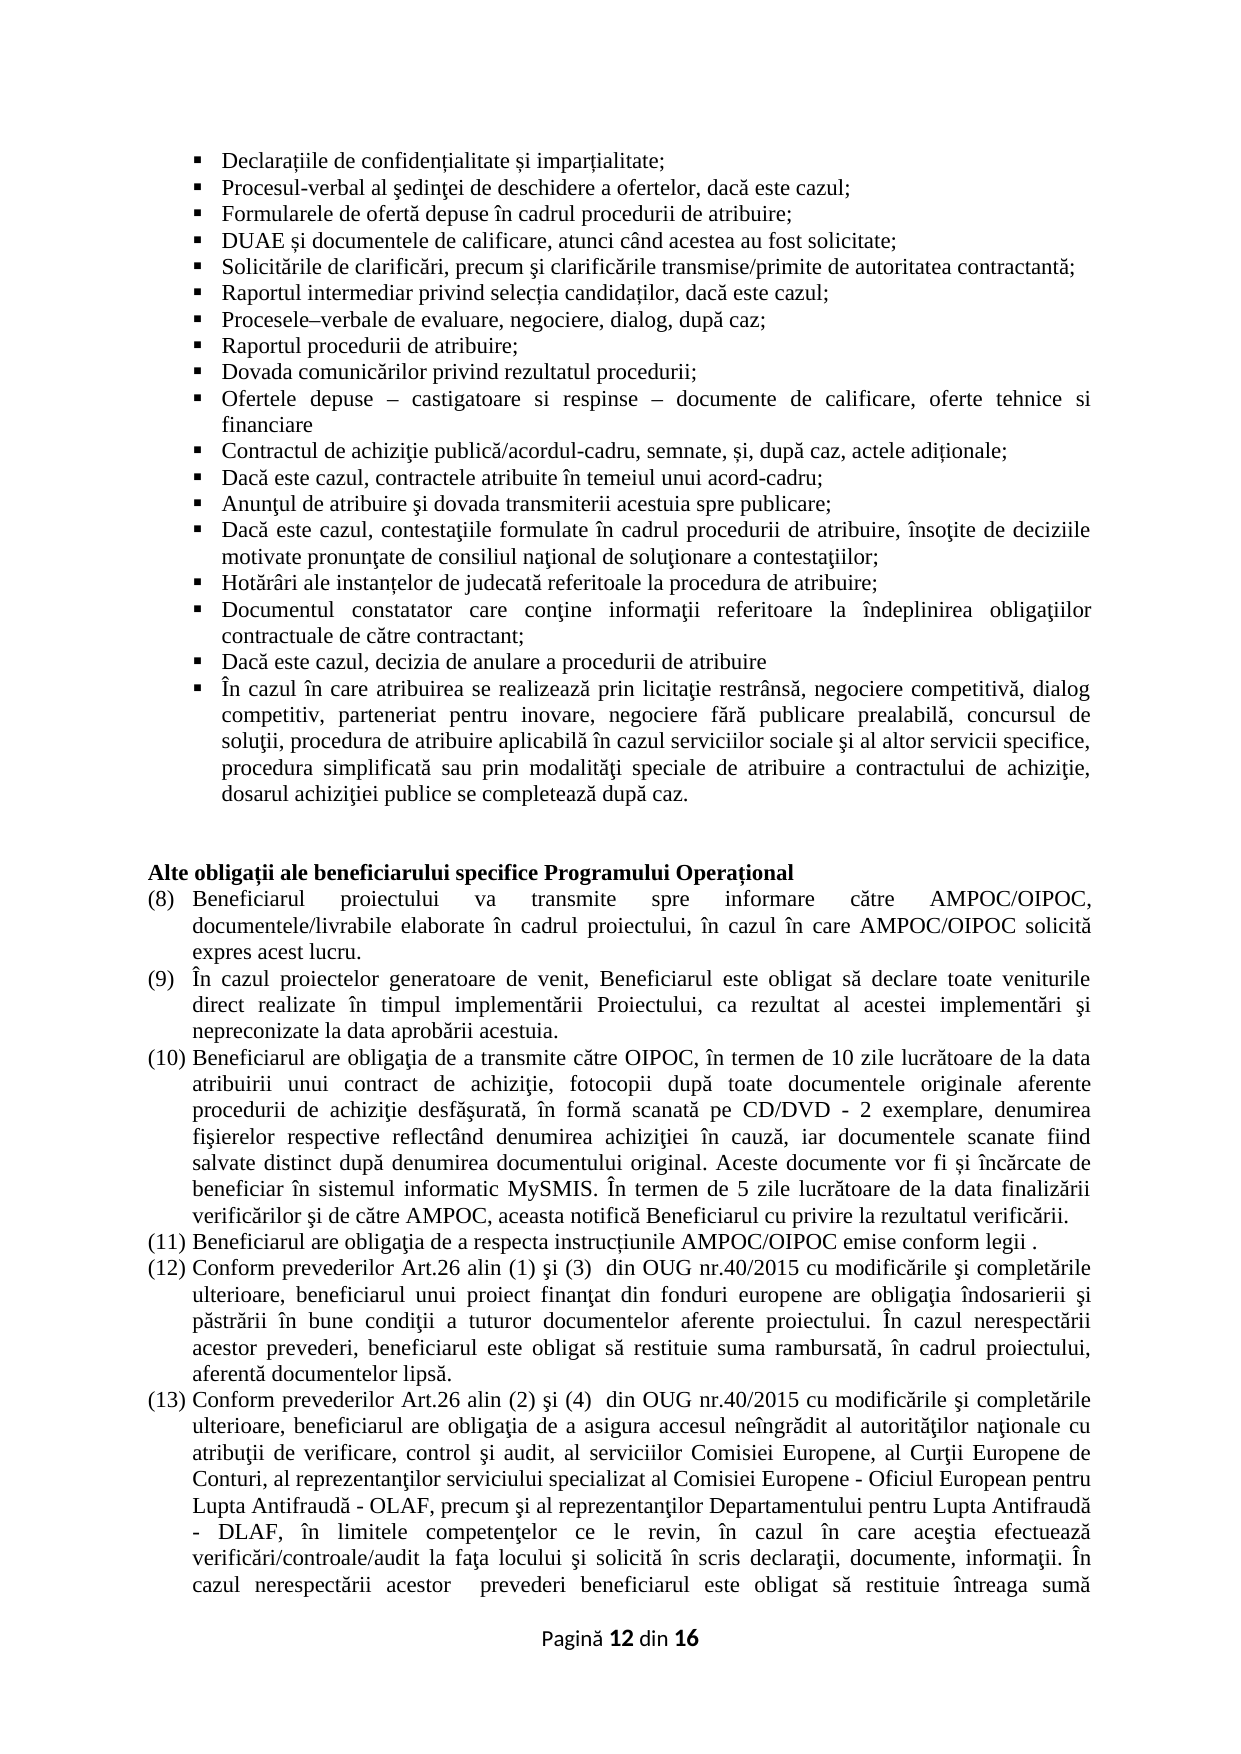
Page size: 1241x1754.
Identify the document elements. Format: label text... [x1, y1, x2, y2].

list În cazul în care atribuirea se realizează prin licitaţie restrânsă, negociere competitivă, dialog competitiv, parteneriat pentru inovare, negociere fără publicare prealabilă, concursul de soluţii, procedura de atribuire aplicabilă în cazul serviciilor sociale şi al altor servicii specifice, procedura simplificată sau prin modalităţi speciale de atribuire a contractului de achiziţie, dosarul achiziţiei publice se completează după caz. [192, 675, 1093, 806]
list Procesul-verbal al şedinţei de deschidere a ofertelor, dacă este cazul; [192, 174, 1093, 200]
list Dacă este cazul, contestaţiile formulate în cadrul procedurii de atribuire, însoţite de deciziile motivate pronunţate de consiliul naţional de soluţionare a contestaţiilor; [192, 517, 1093, 569]
list Procesele–verbale de evaluare, negociere, dialog, după caz; [192, 306, 1093, 332]
list Beneficiarul are obligaţia de a respecta instrucțiunile AMPOC/OIPOC emise conform legii . [148, 1228, 1093, 1254]
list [148, 1386, 1093, 1597]
list În cazul proiectelor generatoare de venit, Beneficiarul este obligat să declare toate veniturile direct realizate în timpul implementării Proiectului, ca rezultat al acestei implementări şi nepreconizate la data aprobării acestuia. [148, 964, 1093, 1044]
list Solicitările de clarificări, precum şi clarificările transmise/primite de autoritatea contractantă; [192, 253, 1093, 279]
list Formularele de ofertă depuse în cadrul procedurii de atribuire; [192, 200, 1093, 227]
list DUAE și documentele de calificare, atunci când acestea au fost solicitate; [192, 227, 1093, 253]
list Dacă este cazul, contractele atribuite în temeiul unui acord-cadru; [192, 464, 1093, 490]
list Beneficiarul proiectului va transmite spre informare către AMPOC/OIPOC, documentele/livrabile elaborate în cadrul proiectului, în cazul în care AMPOC/OIPOC solicită expres acest lucru. [148, 886, 1093, 964]
list Declarațiile de confidențialitate și imparțialitate; [192, 148, 1093, 174]
list Raportul intermediar privind selecția candidaților, dacă este cazul; [192, 279, 1093, 306]
list Anunţul de atribuire şi dovada transmiterii acestuia spre publicare; [192, 490, 1093, 517]
list Raportul procedurii de atribuire; [192, 332, 1093, 358]
list Dacă este cazul, decizia de anulare a procedurii de atribuire [192, 648, 1093, 675]
text Alte obligații ale beneficiarului specifice Programului Operațional [148, 859, 1093, 886]
list Hotărâri ale instanțelor de judecată referitoale la procedura de atribuire; [192, 569, 1093, 596]
list Contractul de achiziţie publică/acordul-cadru, semnate, și, după caz, actele adiționale; [192, 437, 1093, 464]
list Dovada comunicărilor privind rezultatul procedurii; [192, 358, 1093, 385]
list Beneficiarul are obligaţia de a transmite către OIPOC, în termen de 10 zile lucrătoare de la data atribuirii unui contract de achiziţie, fotocopii după toate documentele originale aferente procedurii de achiziţie desfăşurată, în formă scanată pe CD/DVD - 2 exemplare, denumirea fişierelor respective reflectând denumirea achiziţiei în cauză, iar documentele scanate fiind salvate distinct după denumirea documentului original. Aceste documente vor fi și încărcate de beneficiar în sistemul informatic MySMIS. În termen de 5 zile lucrătoare de la data finalizării verificărilor şi de către AMPOC, aceasta notifică Beneficiarul cu privire la rezultatul verificării. [148, 1044, 1093, 1228]
list Conform prevederilor Art.26 alin (1) şi (3) din OUG nr.40/2015 cu modificările şi completările ulterioare, beneficiarul unui proiect finanţat din fonduri europene are obligaţia îndosarierii şi păstrării în bune condiţii a tuturor documentelor aferente proiectului. În cazul nerespectării acestor prevederi, beneficiarul este obligat să restituie suma rambursată, în cadrul proiectului, aferentă documentelor lipsă. [148, 1254, 1093, 1386]
list Ofertele depuse – castigatoare si respinse – documente de calificare, oferte tehnice si financiare [192, 385, 1093, 437]
list Documentul constatator care conţine informaţii referitoare la îndeplinirea obligaţiilor contractuale de către contractant; [192, 596, 1093, 648]
